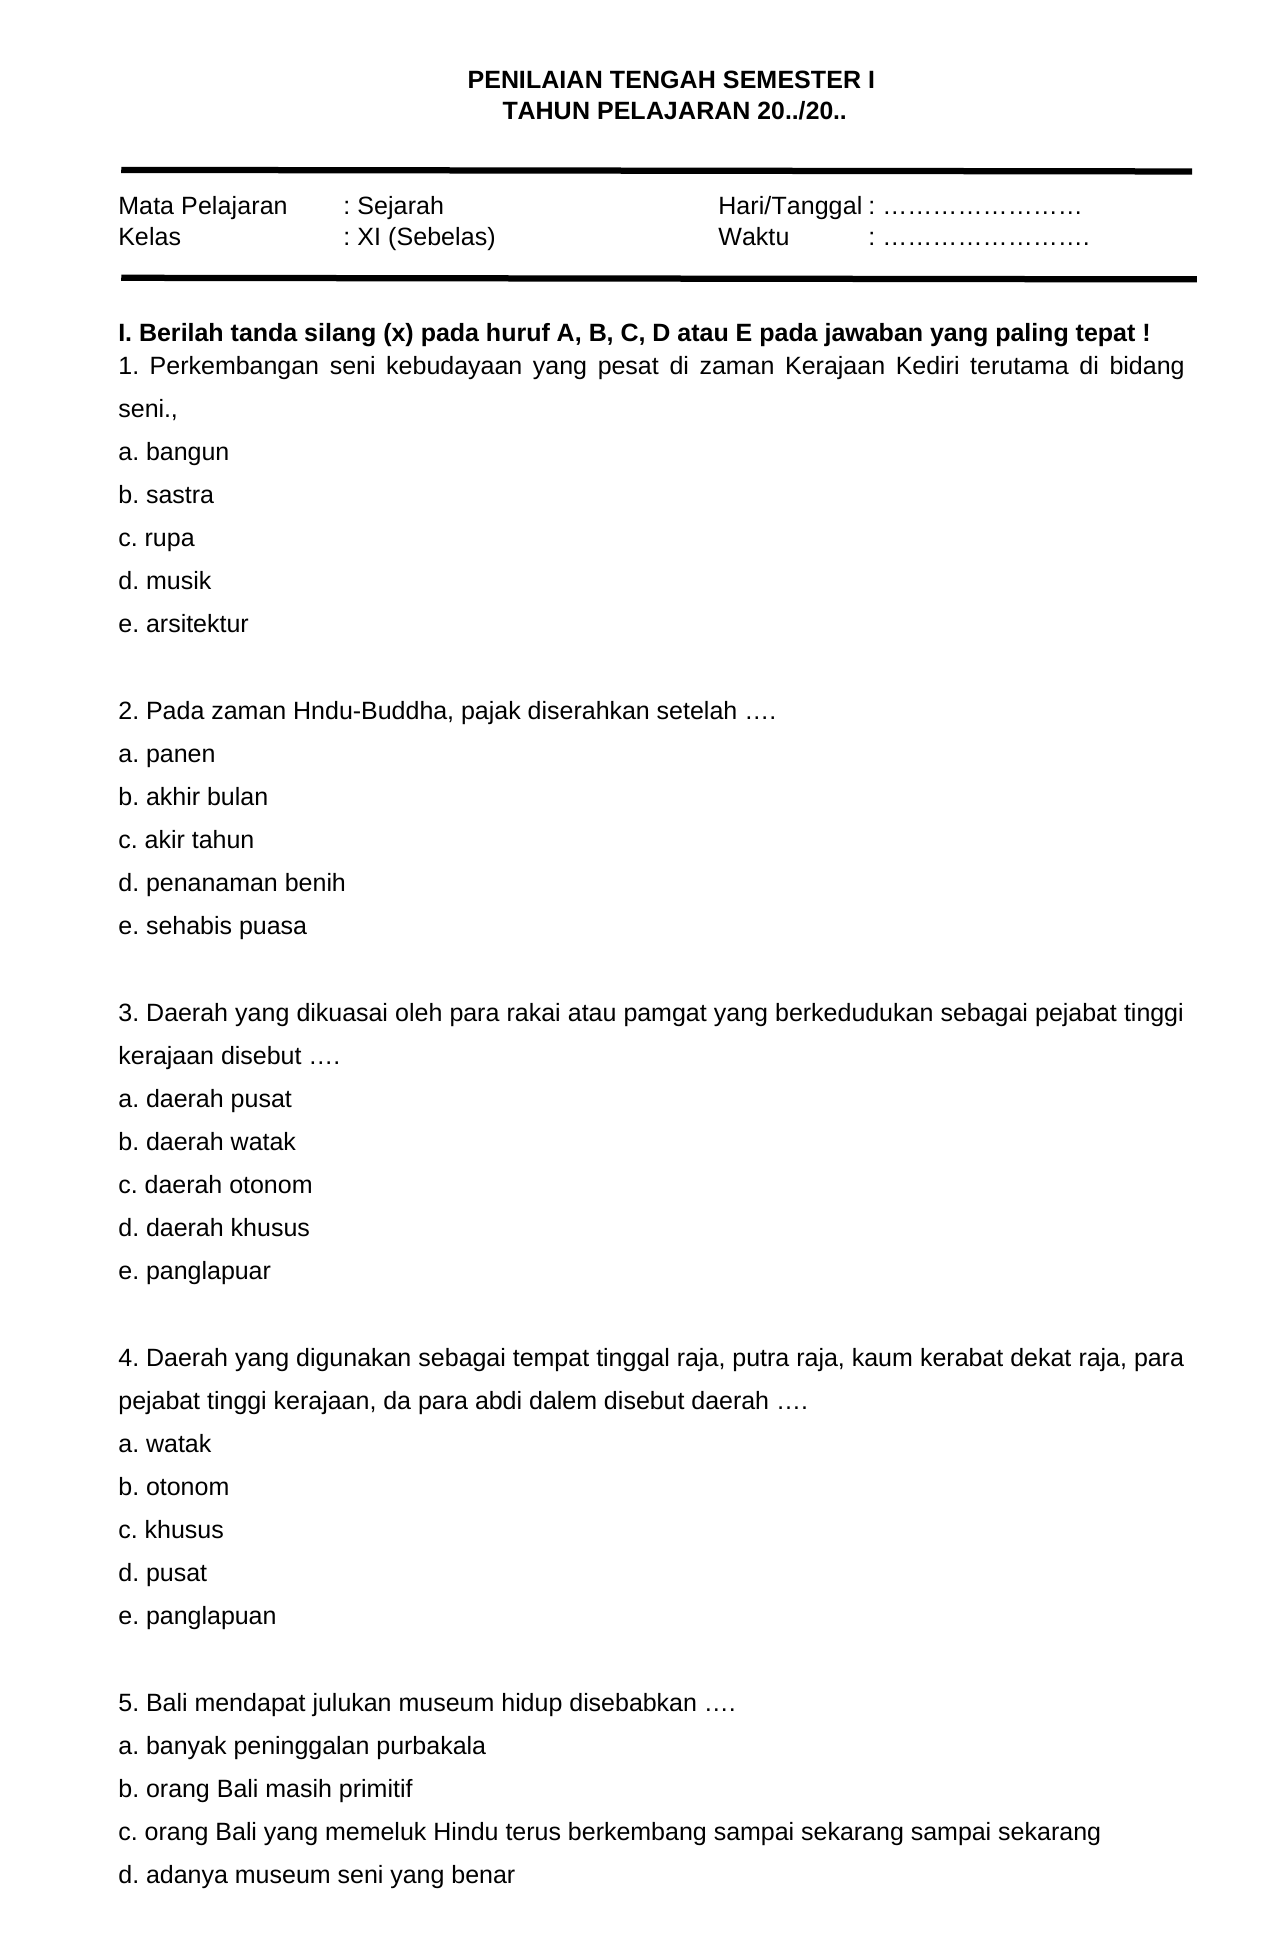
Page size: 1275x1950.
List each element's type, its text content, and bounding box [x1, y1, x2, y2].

text c. akir tahun [118, 825, 1186, 854]
text 5. Bali mendapat julukan museum hidup disebabkan …. [118, 1688, 1186, 1716]
text 4. Daerah yang digunakan sebagai tempat tinggal raja, putra raja, kaum kerabat dekat raja, para pejabat tinggi kerajaan, da para abdi dalem disebut daerah …. [118, 1343, 1186, 1414]
text b. daerah watak [118, 1127, 1186, 1156]
text d. pusat [118, 1558, 1186, 1587]
text 1. Perkembangan seni kebudayaan yang pesat di zaman Kerajaan Kediri terutama di bidang seni., [118, 351, 1186, 423]
text 2. Pada zaman Hndu-Buddha, pajak diserahkan setelah …. [118, 696, 1186, 724]
text a. panen [118, 739, 1186, 768]
text a. daerah pusat [118, 1084, 1186, 1113]
text d. adanya museum seni yang benar [118, 1860, 1186, 1889]
text c. orang Bali yang memeluk Hindu terus berkembang sampai sekarang sampai sekarang [118, 1817, 1186, 1846]
text b. akhir bulan [118, 782, 1186, 811]
text a. bangun [118, 437, 1186, 466]
text b. sastra [118, 480, 1186, 509]
text d. musik [118, 566, 1186, 595]
text e. panglapuar [118, 1256, 1186, 1285]
text c. daerah otonom [118, 1170, 1186, 1199]
text e. sehabis puasa [118, 911, 1186, 940]
text a. watak [118, 1429, 1186, 1458]
text e. panglapuan [118, 1601, 1186, 1630]
text 3. Daerah yang dikuasai oleh para rakai atau pamgat yang berkedudukan sebagai pejabat tinggi kerajaan disebut …. [118, 998, 1186, 1069]
text d. daerah khusus [118, 1213, 1186, 1242]
text Mata Pelajaran : Sejarah Hari/Tanggal : …………………… Kelas : XI (Sebelas) Waktu : ……………………. [118, 191, 1186, 251]
text c. rupa [118, 523, 1186, 552]
text b. otonom [118, 1472, 1186, 1501]
text d. penanaman benih [118, 868, 1186, 897]
text c. khusus [118, 1515, 1186, 1544]
text PENILAIAN TENGAH SEMESTER I TAHUN PELAJARAN 20../20.. [177, 65, 1172, 124]
text a. banyak peninggalan purbakala [118, 1731, 1186, 1759]
text b. orang Bali masih primitif [118, 1774, 1186, 1803]
text e. arsitektur [118, 609, 1186, 638]
text I. Berilah tanda silang (x) pada huruf A, B, C, D atau E pada jawaban yang paling tepat ! [118, 318, 1186, 346]
